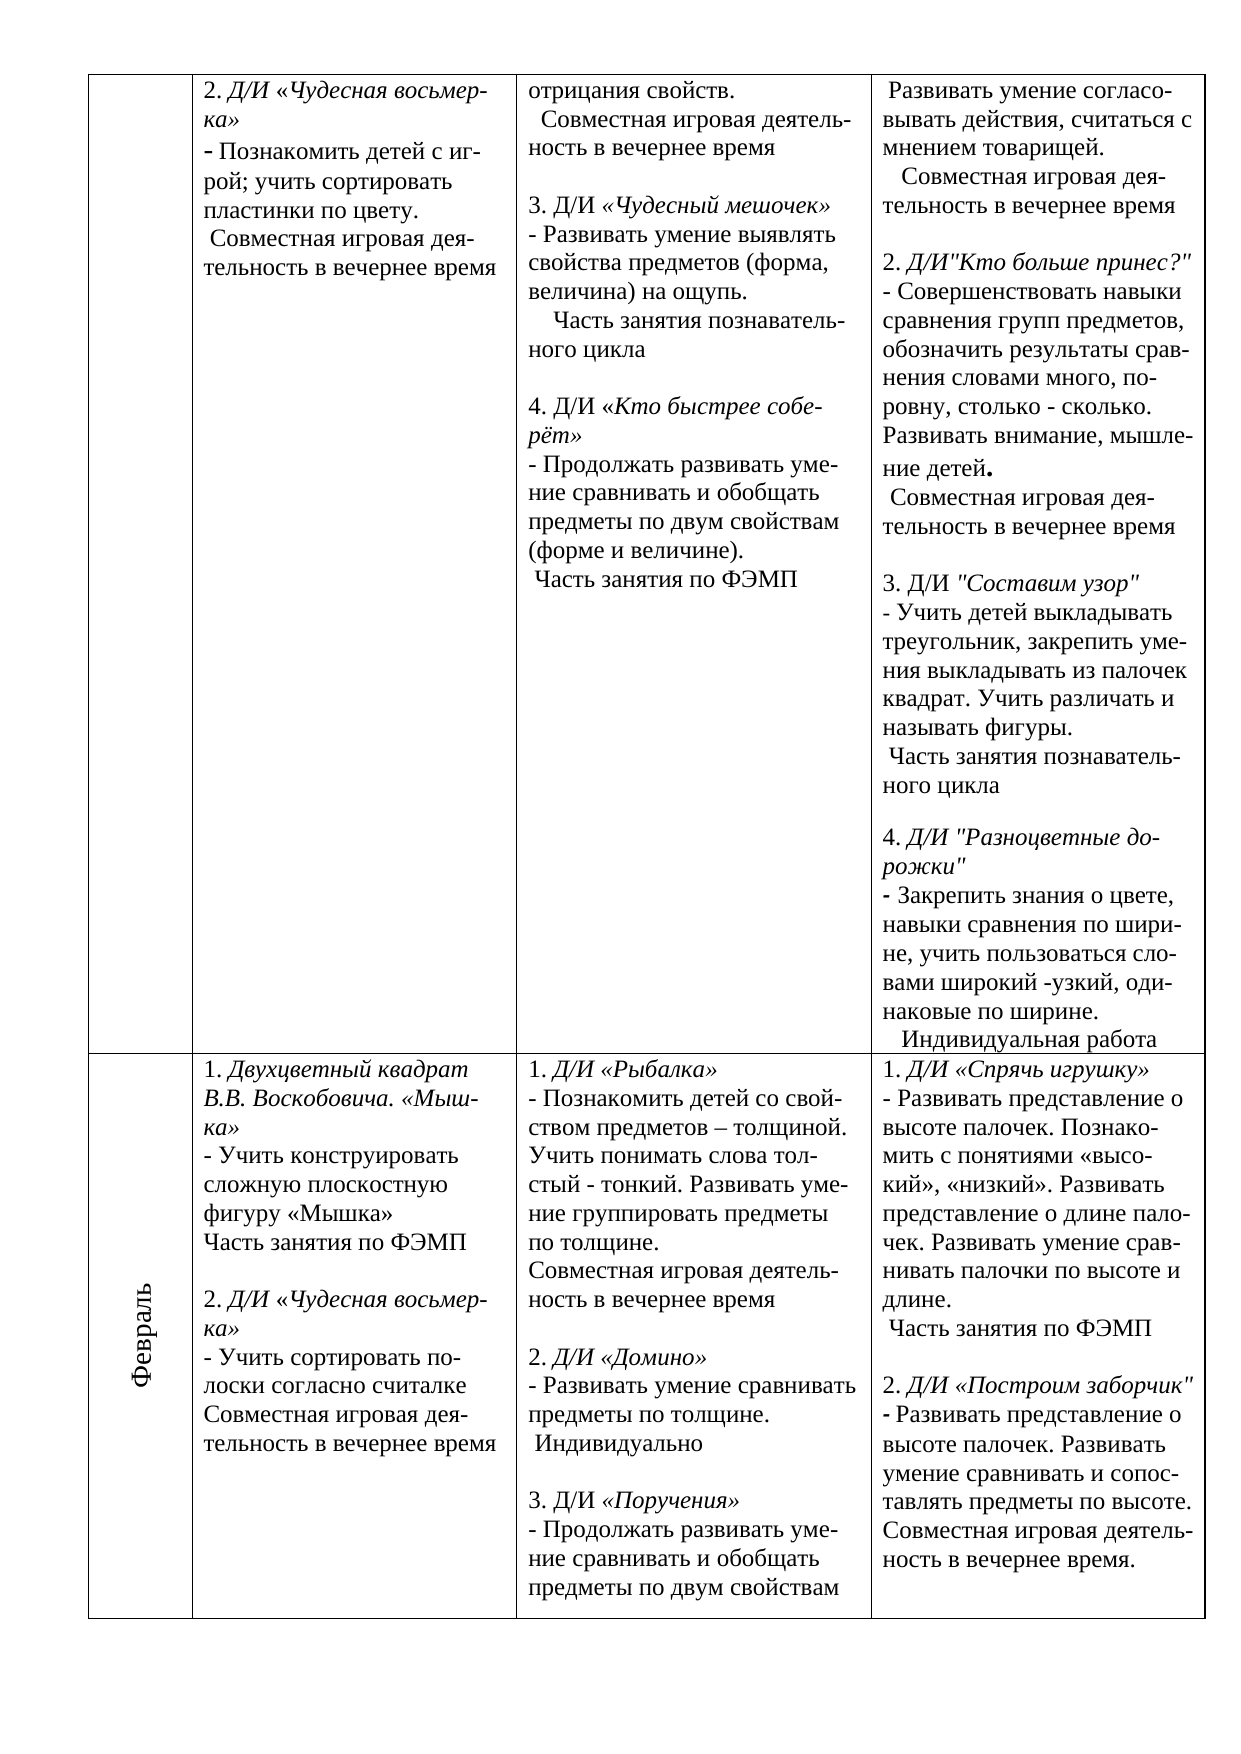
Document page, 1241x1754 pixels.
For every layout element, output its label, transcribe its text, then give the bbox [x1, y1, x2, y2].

table_cell 1. Двухцветный квадрат В.В. Воскобовича. «Мыш-ка» - Учить конструировать сложную плоскостную фигуру «Мышка» Часть занятия по ФЭМП 2. Д/И «Чудесная восьмер-ка» - Учить сортировать по-лоски согласно считалке Совместная игровая дея-тельность в вечернее время [193, 1054, 516, 1617]
table_cell отрицания свойств. Совместная игровая деятель-ность в вечернее время 3. Д/И «Чудесный мешочек» - Развивать умение выявлять свойства предметов (форма, величина) на ощупь. Часть занятия познаватель-ного цикла 4. Д/И «Кто быстрее собе-рёт» - Продолжать развивать уме-ние сравнивать и обобщать предметы по двум свойствам (форме и величине). Часть занятия по ФЭМП [517, 75, 871, 1053]
table_cell [89, 75, 192, 1053]
table_cell 1. Д/И «Спрячь игрушку» - Развивать представление о высоте палочек. Познакомить с понятиями «высо-кий», «низкий». Развивать представление о длине пало-чек. Развивать умение сравнивать палочки по высоте и длине. Часть занятия по ФЭМП 2. Д/И «Построим заборчик" - Развивать представление о высоте палочек. Развивать умение сравнивать и сопос-тавлять предметы по высоте. Совместная игровая деятель- ность в вечернее время. [872, 1054, 1204, 1617]
table_cell Развивать умение согласо-вывать действия, считаться с мнением товарищей. Совместная игровая дея-тельность в вечернее время 2. Д/И"Кто больше принес?" - Совершенствовать навыки сравнения групп предметов, обозначить результаты срав-нения словами много, по-ровну, столько - сколько. Развивать внимание, мышле-ние детей. Совместная игровая дея-тельность в вечернее время 3. Д/И "Составим узор" - Учить детей выкладывать треугольник, закрепить уме-ния выкладывать из палочек квадрат. Учить различать и называть фигуры. Часть занятия познаватель-ного цикла 4. Д/И "Разноцветные до- рожки" - Закрепить знания о цвете, навыки сравнения по шири-не, учить пользоваться сло-вами широкий -узкий, оди-наковые по ширине. Индивидуальная работа [872, 75, 1204, 1053]
table_cell 2. Д/И «Чудесная восьмер-ка» - Познакомить детей с иг-рой; учить сортировать пластинки по цвету. Совместная игровая дея-тельность в вечернее время [193, 75, 516, 1053]
table_cell 1. Д/И «Рыбалка» - Познакомить детей со свой-ством предметов – толщиной. Учить понимать слова тол-стый - тонкий. Развивать уме-ние группировать предметы по толщине. Совместная игровая деятель-ность в вечернее время 2. Д/И «Домино» - Развивать умение сравнивать предметы по толщине. Индивидуально 3. Д/И «Поручения» - Продолжать развивать уме-ние сравнивать и обобщать предметы по двум свойствам [517, 1054, 871, 1617]
table_cell Февраль [89, 1054, 192, 1617]
